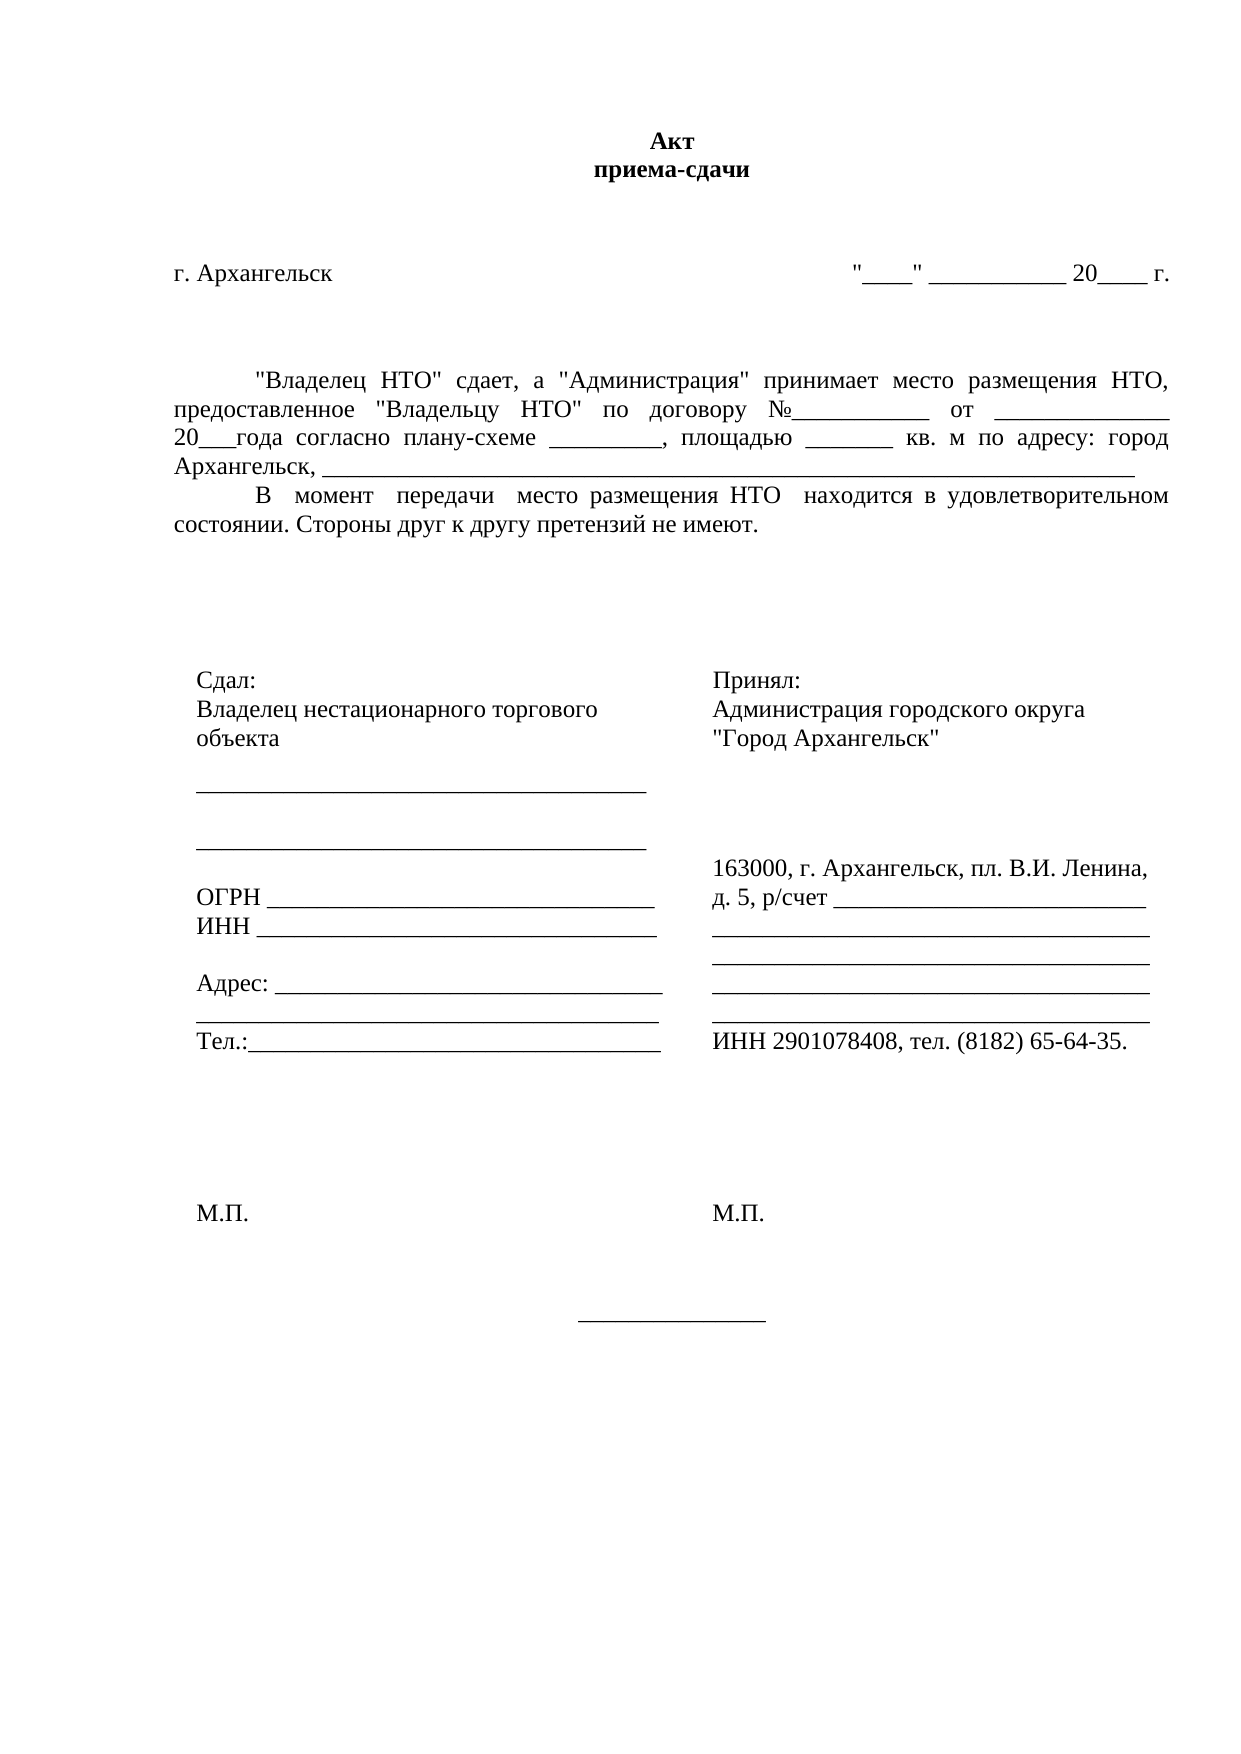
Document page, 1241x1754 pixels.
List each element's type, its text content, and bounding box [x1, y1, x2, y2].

table_header Акт приема-сдачи "Владелец НТО" сдает, а "Администрация" принимает место размещения НТО, предоставленное "Владельцу НТО" по договору №___________ от ______________ 20___года согласно плану-схеме _________, площадью _______ кв. м по адресу: город Архангельск, _________________________________________________________________ В момент передачи место размещения НТО находится в удовлетворительном состоянии. Стороны друг к другу претензий не имеют. _______________ [163, 126, 1181, 1523]
